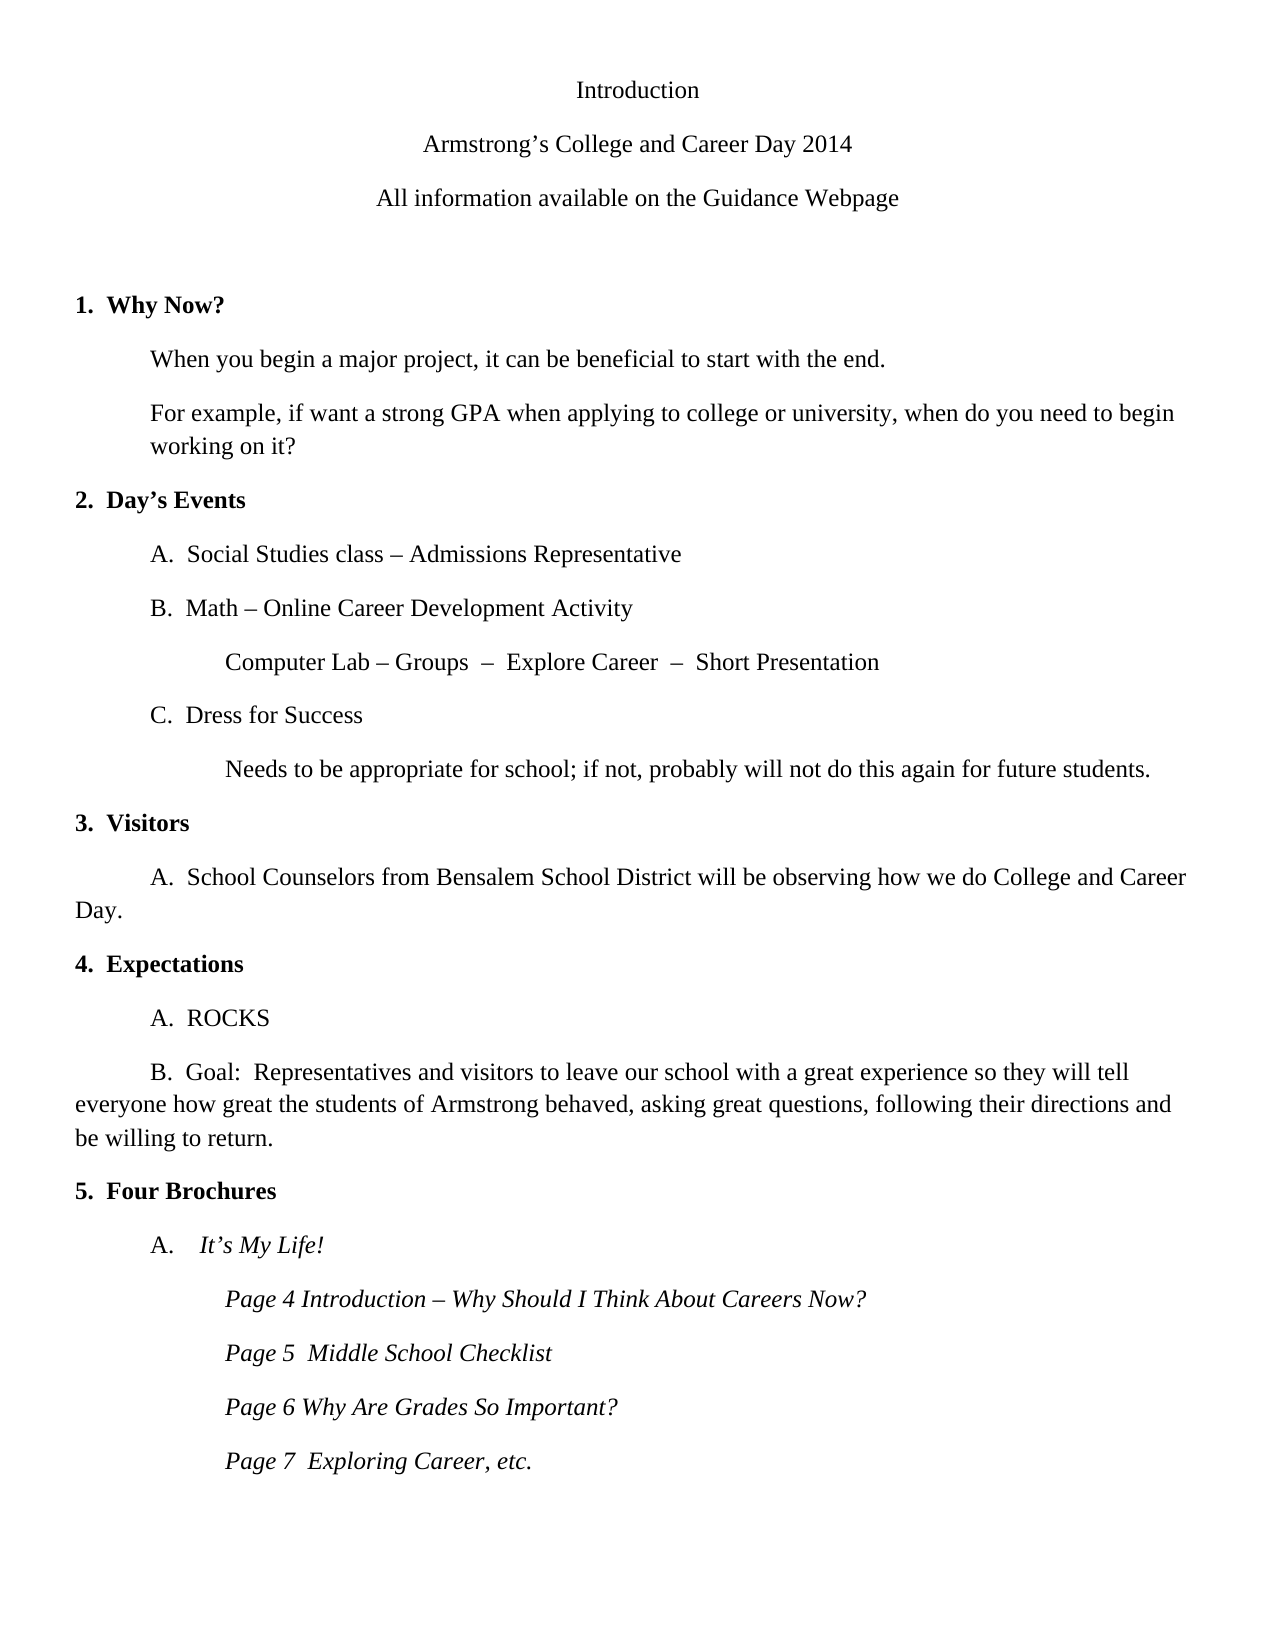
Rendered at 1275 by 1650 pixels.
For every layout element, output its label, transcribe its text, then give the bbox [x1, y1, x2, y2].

text B. Goal: Representatives and visitors to leave our school with a great experience so they will tell everyone how great the students of Armstrong behaved, asking great questions, following their directions and be willing to return. [75, 1057, 1200, 1151]
text A. ROCKS [75, 1003, 1200, 1031]
text C. Dress for Success [75, 700, 1200, 729]
text A. It’s My Life! [75, 1230, 1200, 1259]
text Page 6 Why Are Grades So Important? [75, 1392, 1200, 1421]
text Armstrong’s College and Career Day 2014 [75, 129, 1200, 158]
text Page 7 Exploring Career, etc. [75, 1446, 1200, 1474]
text A. Social Studies class – Admissions Representative [75, 539, 1200, 568]
text Page 4 Introduction – Why Should I Think About Careers Now? [75, 1284, 1200, 1313]
text When you begin a major project, it can be beneficial to start with the end. [75, 344, 1200, 373]
text 1. Why Now? [75, 290, 1200, 319]
text 4. Expectations [75, 949, 1200, 978]
text For example, if want a strong GPA when applying to college or university, when do you need to begin working on it? [150, 398, 1200, 460]
text 5. Four Brochures [75, 1176, 1200, 1205]
text A. School Counselors from Bensalem School District will be observing how we do College and Career Day. [75, 862, 1200, 924]
text Needs to be appropriate for school; if not, probably will not do this again for future students. [75, 754, 1200, 783]
text Computer Lab – Groups – Explore Career – Short Presentation [75, 647, 1200, 675]
text Introduction [75, 75, 1200, 104]
text Page 5 Middle School Checklist [75, 1338, 1200, 1367]
text All information available on the Guidance Webpage [75, 183, 1200, 211]
text 2. Day’s Events [75, 485, 1200, 514]
text 3. Visitors [75, 808, 1200, 837]
text B. Math – Online Career Development Activity [75, 593, 1200, 621]
